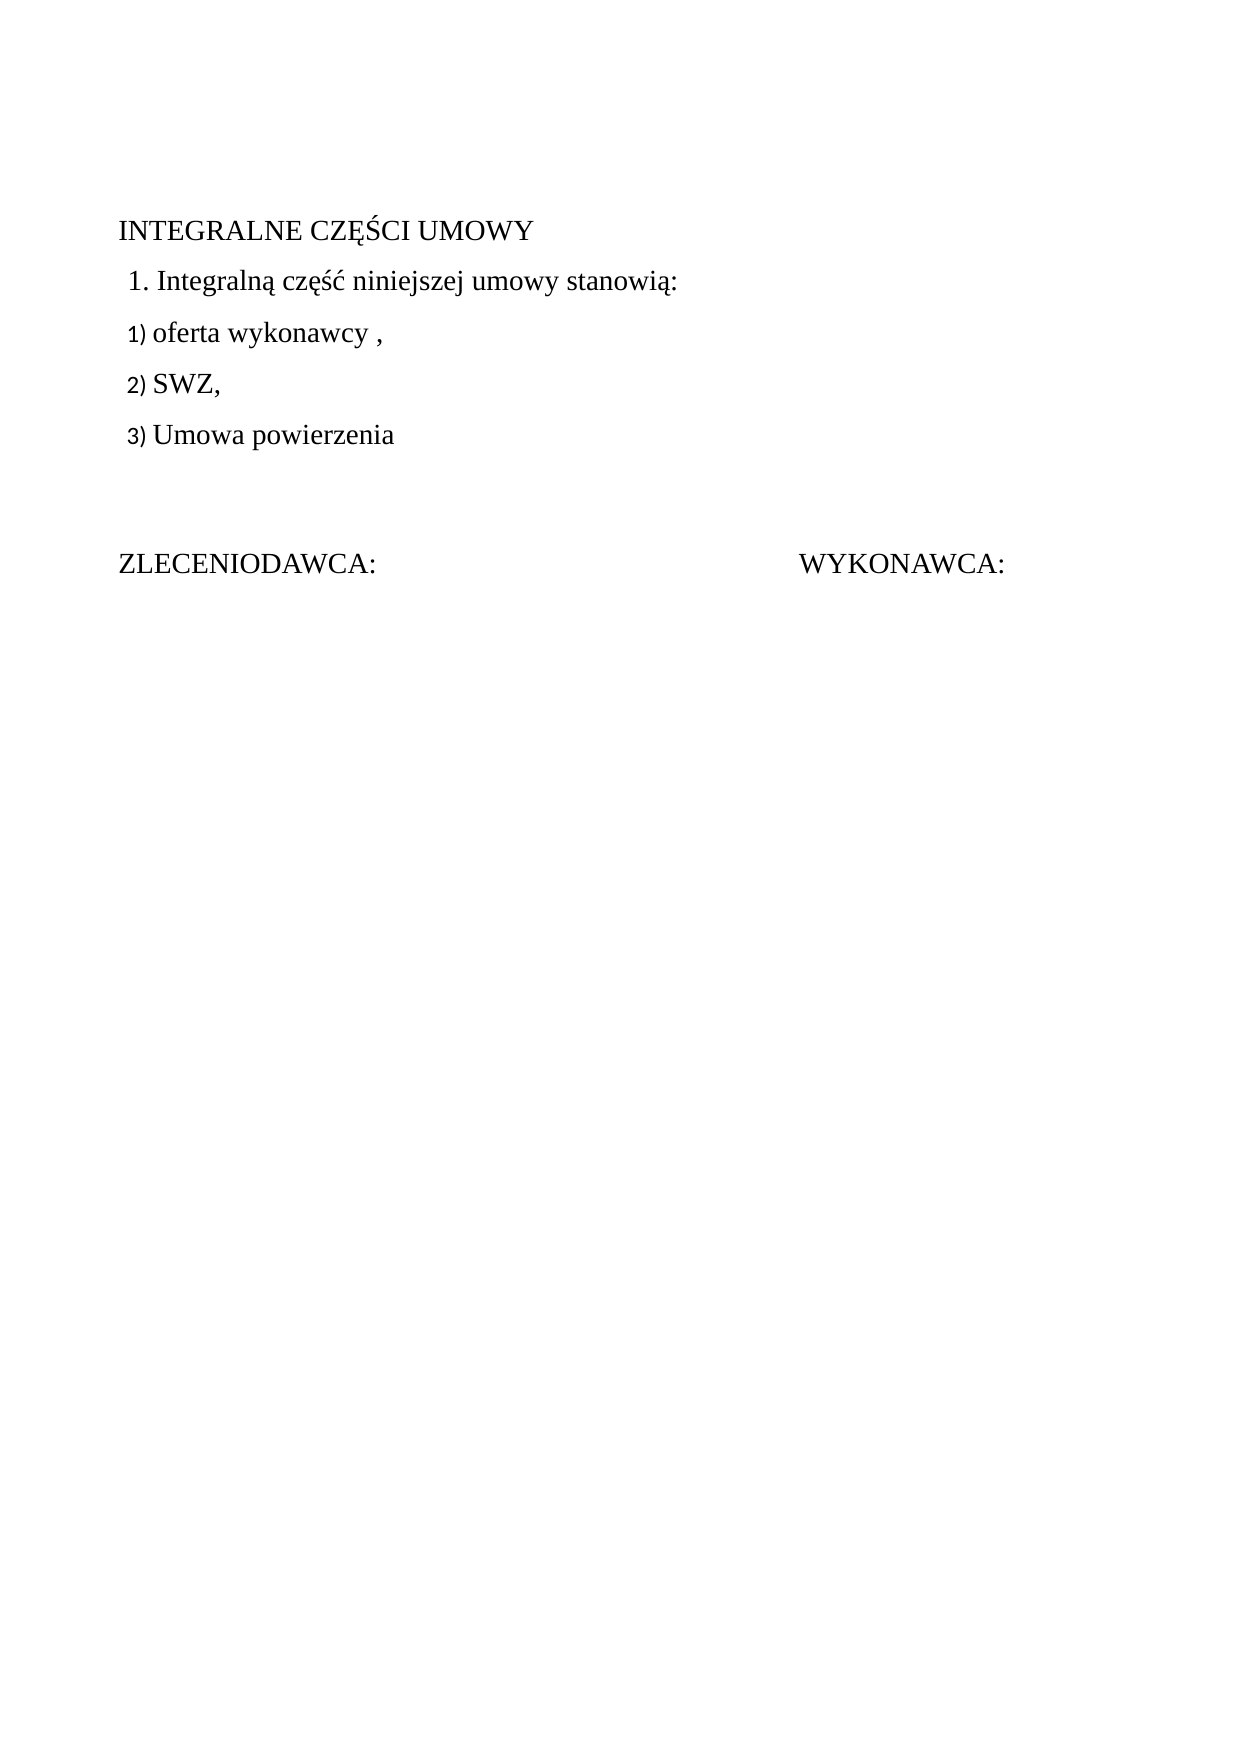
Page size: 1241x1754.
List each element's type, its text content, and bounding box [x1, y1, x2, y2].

text INTEGRALNE CZĘŚCI UMOWY [118, 213, 1122, 246]
list oferta wykonawcy , [126, 315, 1121, 348]
list Umowa powierzenia [126, 417, 1121, 451]
text ZLECENIODAWCA: WYKONAWCA: [118, 546, 1122, 579]
text 1. Integralną część niniejszej umowy stanowią: [127, 263, 1121, 297]
list SWZ, [126, 366, 1121, 399]
